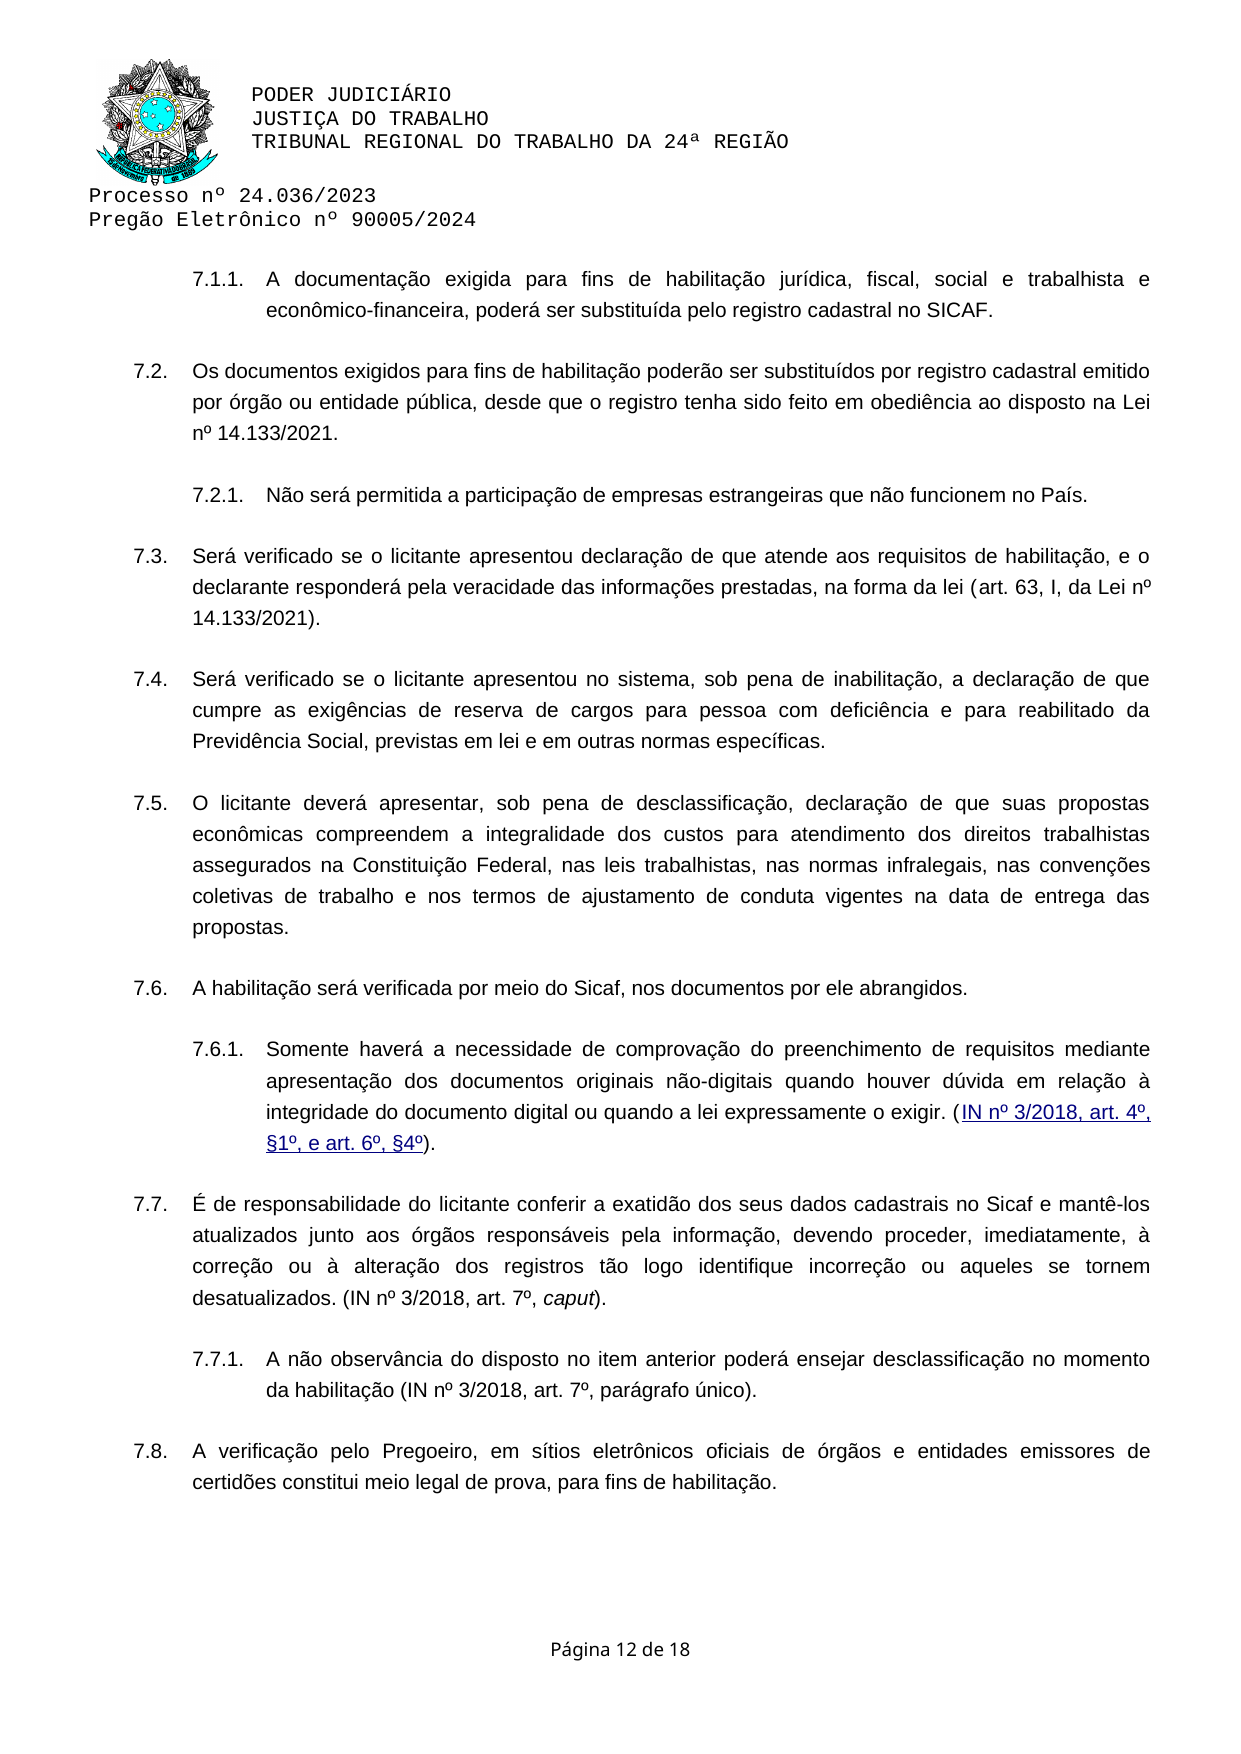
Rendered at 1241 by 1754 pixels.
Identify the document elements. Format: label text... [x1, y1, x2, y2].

list Não será permitida a participação de empresas estrangeiras que não funcionem no País. [192, 482, 1152, 506]
text Será verificado se o licitante apresentou no sistema, sob pena de inabilitação, a declaração de que cumpre as exigências de reserva de cargos para pessoa com deficiência e para reabilitado da Previdência Social, previstas em lei e em outras normas específicas. [133, 667, 1152, 753]
list A não observância do disposto no item anterior poderá ensejar desclassificação no momento da habilitação (IN nº 3/2018, art. 7º, parágrafo único). [192, 1346, 1152, 1402]
text A verificação pelo Pregoeiro, em sítios eletrônicos oficiais de órgãos e entidades emissores de certidões constitui meio legal de prova, para fins de habilitação. [133, 1439, 1152, 1494]
text Os documentos exigidos para fins de habilitação poderão ser substituídos por registro cadastral emitido por órgão ou entidade pública, desde que o registro tenha sido feito em obediência ao disposto na Lei nº 14.133/2021. [133, 359, 1152, 445]
text O licitante deverá apresentar, sob pena de desclassificação, declaração de que suas propostas econômicas compreendem a integralidade dos custos para atendimento dos direitos trabalhistas assegurados na Constituição Federal, nas leis trabalhistas, nas normas infralegais, nas convenções coletivas de trabalho e nos termos de ajustamento de conduta vigentes na data de entrega das propostas. [133, 790, 1152, 939]
text É de responsabilidade do licitante conferir a exatidão dos seus dados cadastrais no Sicaf e mantê-los atualizados junto aos órgãos responsáveis pela informação, devendo proceder, imediatamente, à correção ou à alteração dos registros tão logo identifique incorreção ou aqueles se tornem desatualizados. (IN nº 3/2018, art. 7º, caput). [133, 1192, 1152, 1309]
text A habilitação será verificada por meio do Sicaf, nos documentos por ele abrangidos. [133, 976, 1152, 1000]
list A documentação exigida para fins de habilitação jurídica, fiscal, social e trabalhista e econômico-ﬁnanceira, poderá ser substituída pelo registro cadastral no SICAF. [192, 267, 1152, 322]
picture [96, 59, 220, 186]
list Somente haverá a necessidade de comprovação do preenchimento de requisitos mediante apresentação dos documentos originais não-digitais quando houver dúvida em relação à integridade do documento digital ou quando a lei expressamente o exigir. (IN nº 3/2018, art. 4º, §1º, e art. 6º, §4º). [192, 1037, 1152, 1155]
text Será verificado se o licitante apresentou declaração de que atende aos requisitos de habilitação, e o declarante responderá pela veracidade das informações prestadas, na forma da lei (art. 63, I, da Lei nº 14.133/2021). [133, 543, 1152, 630]
